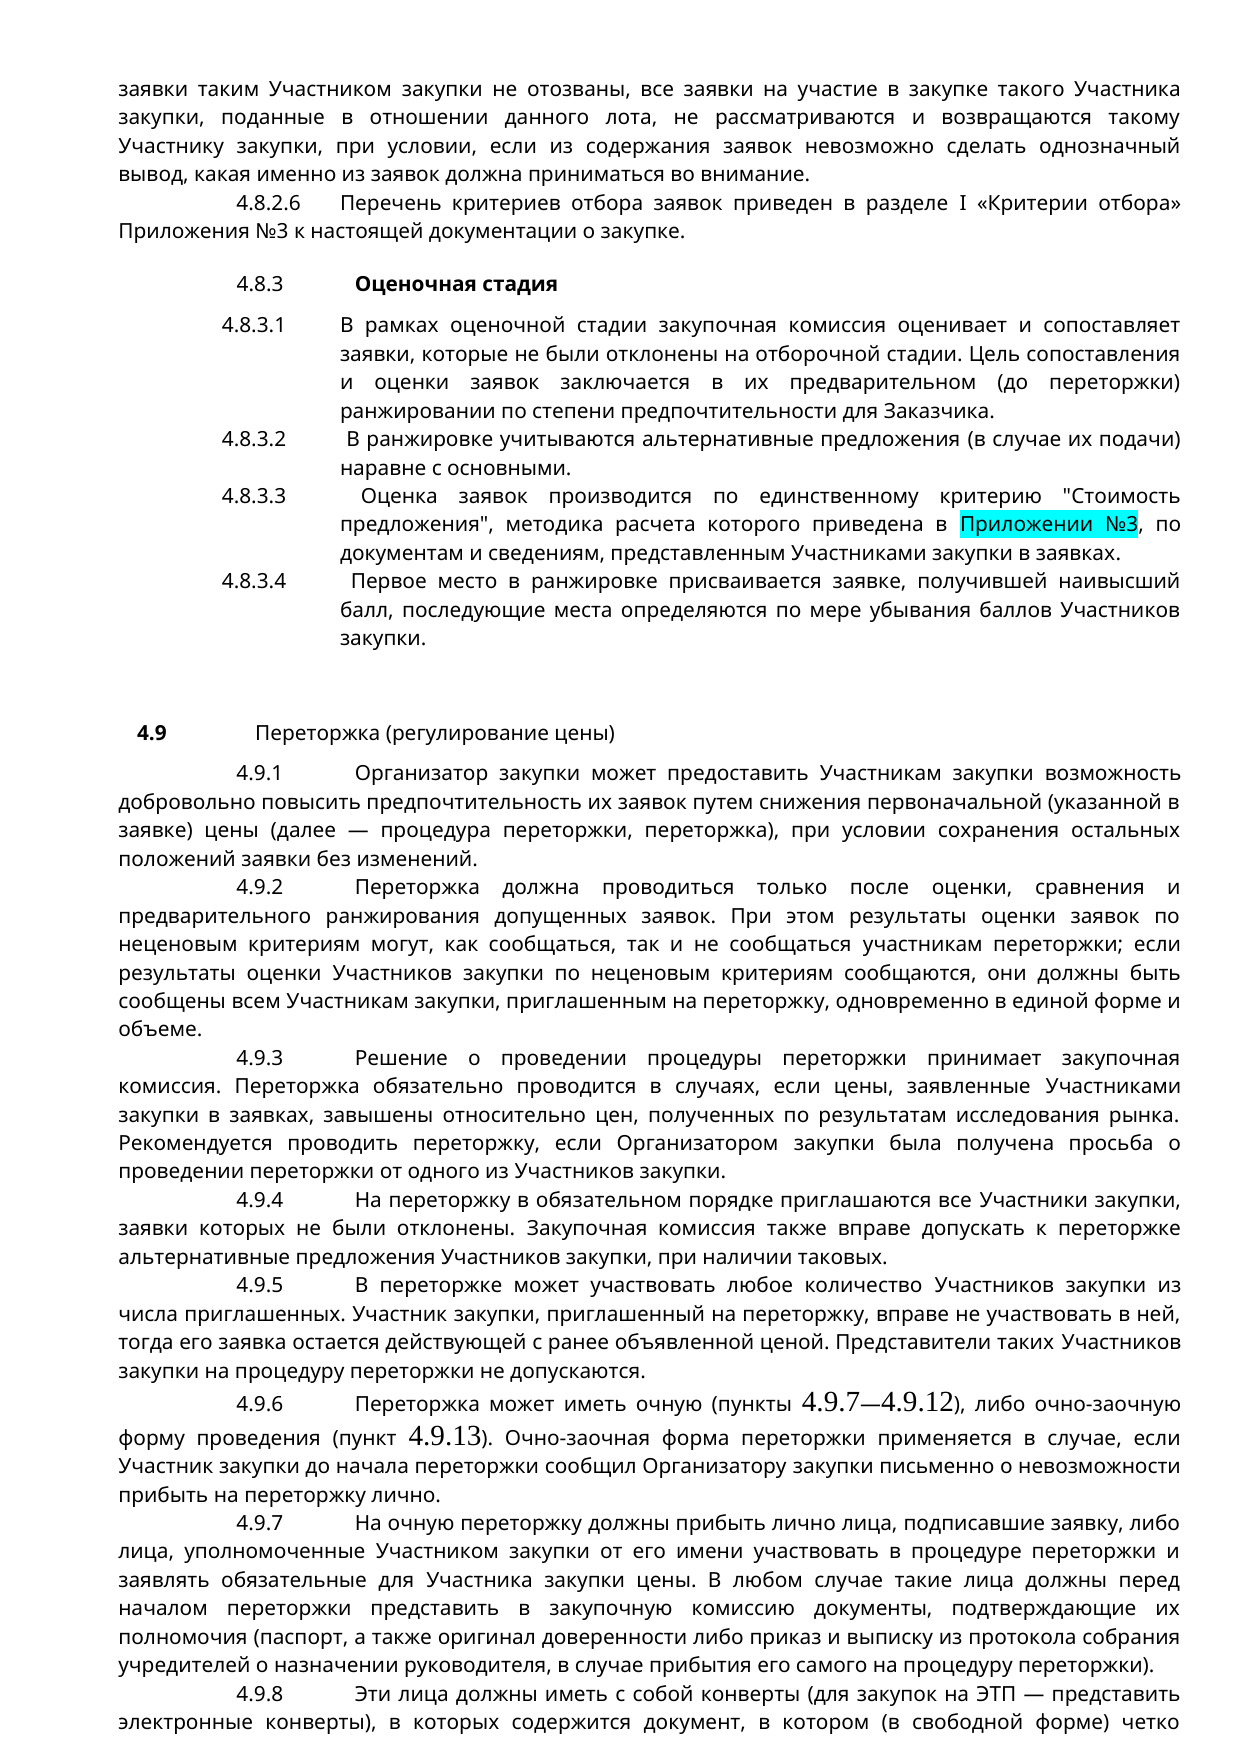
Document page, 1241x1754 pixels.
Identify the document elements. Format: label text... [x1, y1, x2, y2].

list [118, 74, 1181, 188]
list Оценка заявок производится по единственному критерию "Стоимость предложения", методика расчета которого приведена в Приложении №3, по документам и сведениям, представленным Участниками закупки в заявках. [222, 481, 1181, 566]
list На очную переторжку должны прибыть лично лица, подписавшие заявку, либо лица, уполномоченные Участником закупки от его имени участвовать в процедуре переторжки и заявлять обязательные для Участника закупки цены. В любом случае такие лица должны перед началом переторжки представить в закупочную комиссию документы, подтверждающие их полномочия (паспорт, а также оригинал доверенности либо приказ и выписку из протокола собрания учредителей о назначении руководителя, в случае прибытия его самого на процедуру переторжки). [118, 1508, 1181, 1679]
list В ранжировке учитываются альтернативные предложения (в случае их подачи) наравне с основными. [222, 424, 1181, 481]
list В переторжке может участвовать любое количество Участников закупки из числа приглашенных. Участник закупки, приглашенный на переторжку, вправе не участвовать в ней, тогда его заявка остается действующей с ранее объявленной ценой. Представители таких Участников закупки на процедуру переторжки не допускаются. [118, 1270, 1181, 1384]
list Первое место в ранжировке присваивается заявке, получившей наивысший балл, последующие места определяются по мере убывания баллов Участников закупки. [222, 566, 1181, 652]
list Переторжка может иметь очную (пункты 4.9.7—4.9.12), либо очно-заочную форму проведения (пункт 4.9.13). Очно-заочная форма переторжки применяется в случае, если Участник закупки до начала переторжки сообщил Организатору закупки письменно о невозможности прибыть на переторжку лично. [118, 1384, 1181, 1508]
list Организатор закупки может предоставить Участникам закупки возможность добровольно повысить предпочтительность их заявок путем снижения первоначальной (указанной в заявке) цены (далее — процедура переторжки, переторжка), при условии сохранения остальных положений заявки без изменений. [118, 758, 1181, 872]
list Переторжка должна проводиться только после оценки, сравнения и предварительного ранжирования допущенных заявок. При этом результаты оценки заявок по неценовым критериям могут, как сообщаться, так и не сообщаться участникам переторжки; если результаты оценки Участников закупки по неценовым критериям сообщаются, они должны быть сообщены всем Участникам закупки, приглашенным на переторжку, одновременно в единой форме и объеме. [118, 872, 1181, 1043]
list Перечень критериев отбора заявок приведен в разделе I «Критерии отбора» Приложения №3 к настоящей документации о закупке. [118, 188, 1181, 244]
list В рамках оценочной стадии закупочная комиссия оценивает и сопоставляет заявки, которые не были отклонены на отборочной стадии. Цель сопоставления и оценки заявок заключается в их предварительном (до переторжки) ранжировании по степени предпочтительности для Заказчика. [222, 310, 1181, 424]
list Решение о проведении процедуры переторжки принимает закупочная комиссия. Переторжка обязательно проводится в случаях, если цены, заявленные Участниками закупки в заявках, завышены относительно цен, полученных по результатам исследования рынка. Рекомендуется проводить переторжку, если Организатором закупки была получена просьба о проведении переторжки от одного из Участников закупки. [118, 1043, 1181, 1185]
list На переторжку в обязательном порядке приглашаются все Участники закупки, заявки которых не были отклонены. Закупочная комиссия также вправе допускать к переторжке альтернативные предложения Участников закупки, при наличии таковых. [118, 1185, 1181, 1270]
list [118, 1679, 1181, 1736]
list Оценочная стадия [236, 269, 1181, 298]
subtitle Переторжка (регулирование цены) [137, 718, 1181, 746]
